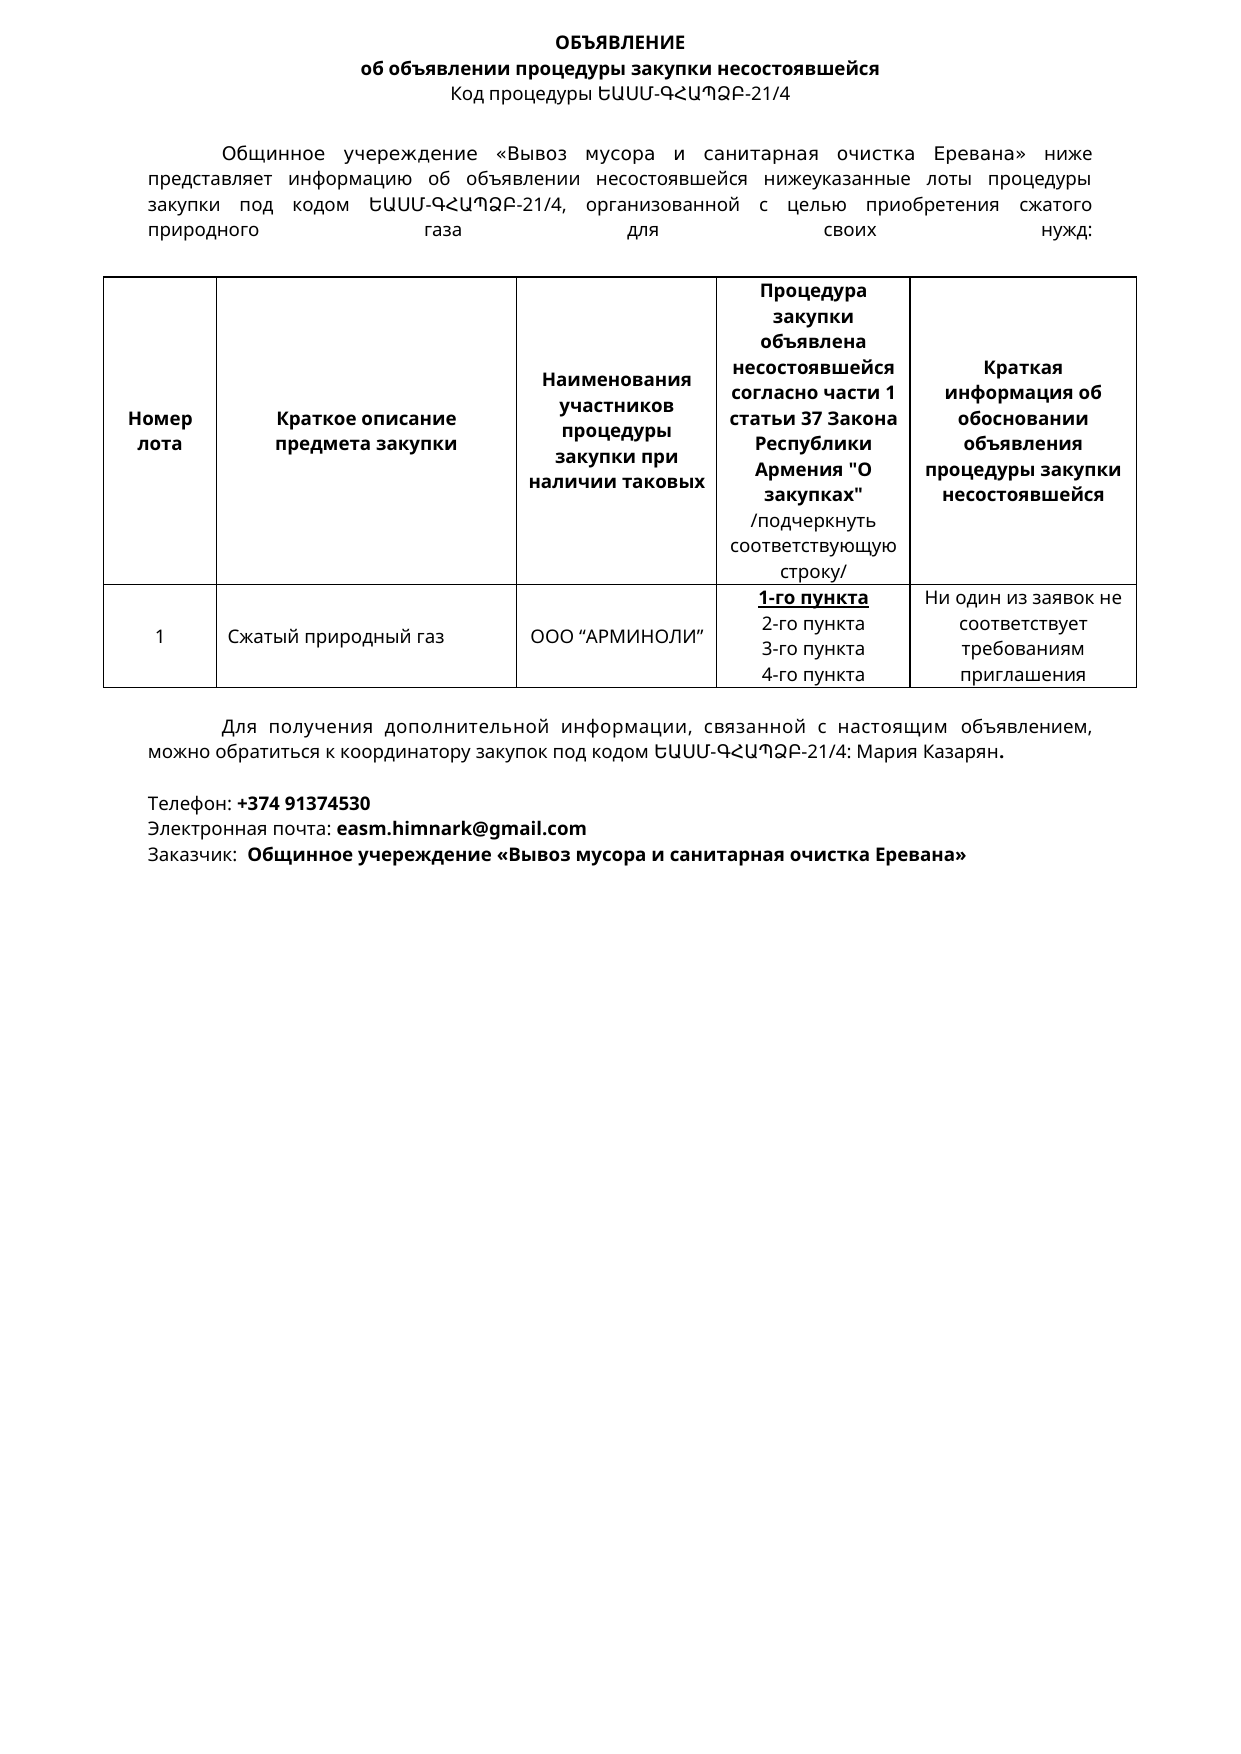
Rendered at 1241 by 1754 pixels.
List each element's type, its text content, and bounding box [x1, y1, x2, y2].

table_header Номер лота [104, 278, 216, 584]
text об объявлении процедуры закупки несостоявшейся [148, 55, 1092, 81]
table_cell 1 [104, 585, 216, 687]
text Электронная почта: easm.himnark@gmail.com [148, 815, 1092, 841]
text Для получения дополнительной информации, связанной с настоящим объявлением, можно обратиться к координатору закупок под кодом ԵԱՍՄ-ԳՀԱՊՁԲ-21/4: Мария Казарян. [148, 713, 1092, 764]
table_header Краткое описание предмета закупки [217, 278, 516, 584]
table_header Краткая информация об обосновании объявления процедуры закупки несостоявшейся [911, 278, 1136, 584]
subtitle Код процедуры ԵԱՍՄ-ԳՀԱՊՁԲ-21/4 [148, 81, 1092, 106]
text Заказчик: Общинное учереждение «Вывоз мусора и санитарная очистка Еревана» [148, 841, 1092, 866]
table_header Процедура закупки объявлена несостоявшейся согласно части 1 статьи 37 Закона Республики Армения "О закупках" /подчеркнуть соответствующую строку/ [717, 278, 909, 584]
table_cell 1-го пункта 2-го пункта 3-го пункта 4-го пункта [717, 585, 909, 687]
text Общинное учереждение «Вывоз мусора и санитарная очистка Еревана» ниже представляет информацию об объявлении несостоявшейся нижеуказанные лоты процедуры закупки под кодом ԵԱՍՄ-ԳՀԱՊՁԲ-21/4, организованной с целью приобретения сжатого природного газа для своих нужд: [148, 140, 1092, 276]
table_cell Сжатый природный газ [217, 585, 516, 687]
table_header Наименования участников процедуры закупки при наличии таковых [517, 278, 716, 584]
table_cell ООО “АРМИНОЛИ” [517, 585, 716, 687]
table_cell Ни один из заявок не соответствует требованиям приглашения [911, 585, 1136, 687]
text Телефон: +374 91374530 [148, 790, 1092, 815]
text ОБЪЯВЛЕНИЕ [148, 29, 1092, 55]
